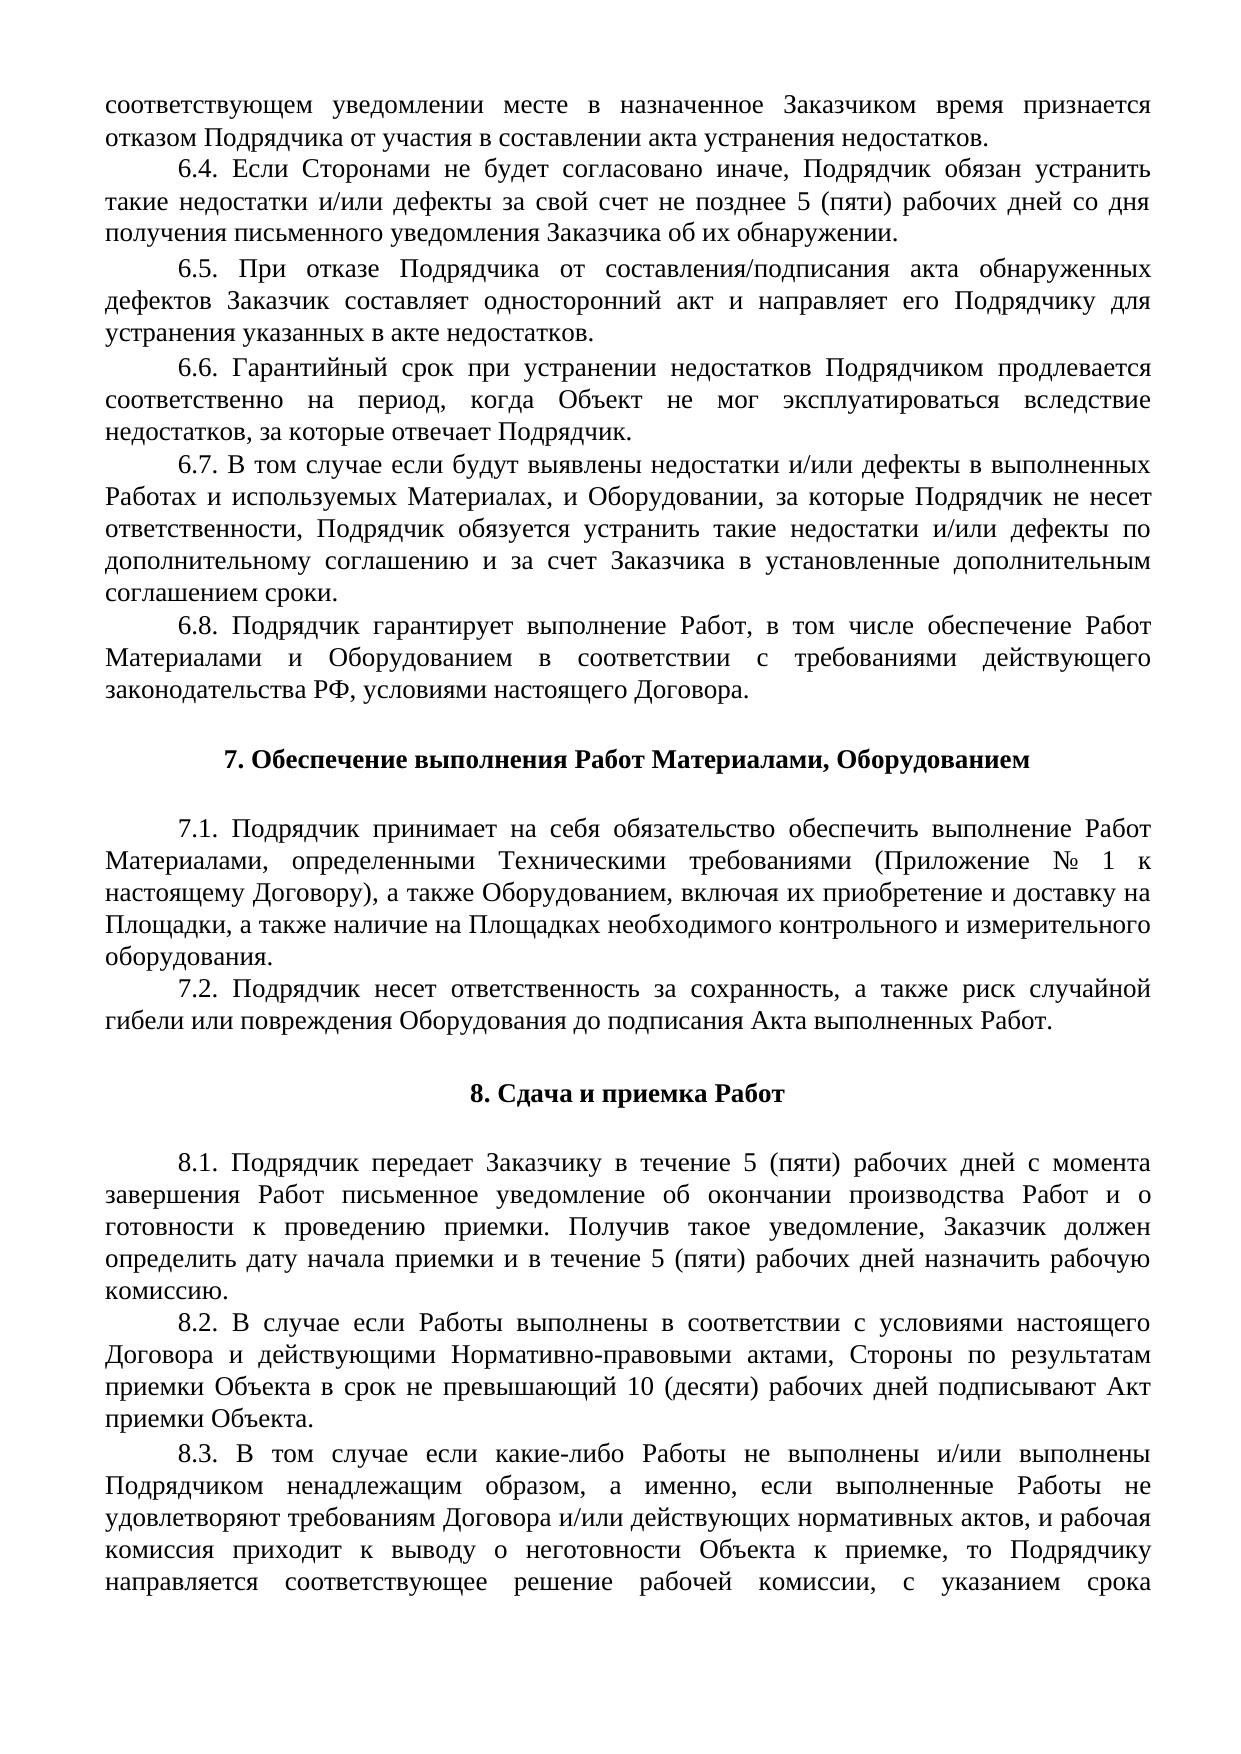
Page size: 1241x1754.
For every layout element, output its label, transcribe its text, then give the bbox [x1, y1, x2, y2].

text 6.6. Гарантийный срок при устранении недостатков Подрядчиком продлевается соответственно на период, когда Объект не мог эксплуатироваться вследствие недостатков, за которые отвечает Подрядчик. [105, 351, 1152, 446]
text 6.8. Подрядчик гарантирует выполнение Работ, в том числе обеспечение Работ Материалами и Оборудованием в соответствии с требованиями действующего законодательства РФ, условиями настоящего Договора. [105, 609, 1152, 704]
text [105, 89, 1152, 152]
text 6.5. При отказе Подрядчика от составления/подписания акта обнаруженных дефектов Заказчик составляет односторонний акт и направляет его Подрядчику для устранения указанных в акте недостатков. [105, 252, 1152, 347]
text 7.1. Подрядчик принимает на себя обязательство обеспечить выполнение Работ Материалами, определенными Техническими требованиями (Приложение № 1 к настоящему Договору), а также Оборудованием, включая их приобретение и доставку на Площадки, а также наличие на Площадках необходимого контрольного и измерительного оборудования. [105, 812, 1152, 972]
text 6.4. Если Сторонами не будет согласовано иначе, Подрядчик обязан устранить такие недостатки и/или дефекты за свой счет не позднее 5 (пяти) рабочих дней со дня получения письменного уведомления Заказчика об их обнаружении. [105, 153, 1152, 248]
subtitle 7. Обеспечение выполнения Работ Материалами, Оборудованием [170, 744, 1084, 775]
text 8.2. В случае если Работы выполнены в соответствии с условиями настоящего Договора и действующими Нормативно-правовыми актами, Стороны по результатам приемки Объекта в срок не превышающий 10 (десяти) рабочих дней подписывают Акт приемки Объекта. [105, 1306, 1152, 1433]
text 6.7. В том случае если будут выявлены недостатки и/или дефекты в выполненных Работах и используемых Материалах, и Оборудовании, за которые Подрядчик не несет ответственности, Подрядчик обязуется устранить такие недостатки и/или дефекты по дополнительному соглашению и за счет Заказчика в установленные дополнительным соглашением сроки. [105, 448, 1152, 607]
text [105, 1437, 1152, 1596]
text 7.2. Подрядчик несет ответственность за сохранность, а также риск случайной гибели или повреждения Оборудования до подписания Акта выполненных Работ. [105, 972, 1152, 1036]
subtitle 8. Сдача и приемка Работ [170, 1077, 1084, 1108]
text 8.1. Подрядчик передает Заказчику в течение 5 (пяти) рабочих дней с момента завершения Работ письменное уведомление об окончании производства Работ и о готовности к проведению приемки. Получив такое уведомление, Заказчик должен определить дату начала приемки и в течение 5 (пяти) рабочих дней назначить рабочую комиссию. [105, 1146, 1152, 1305]
